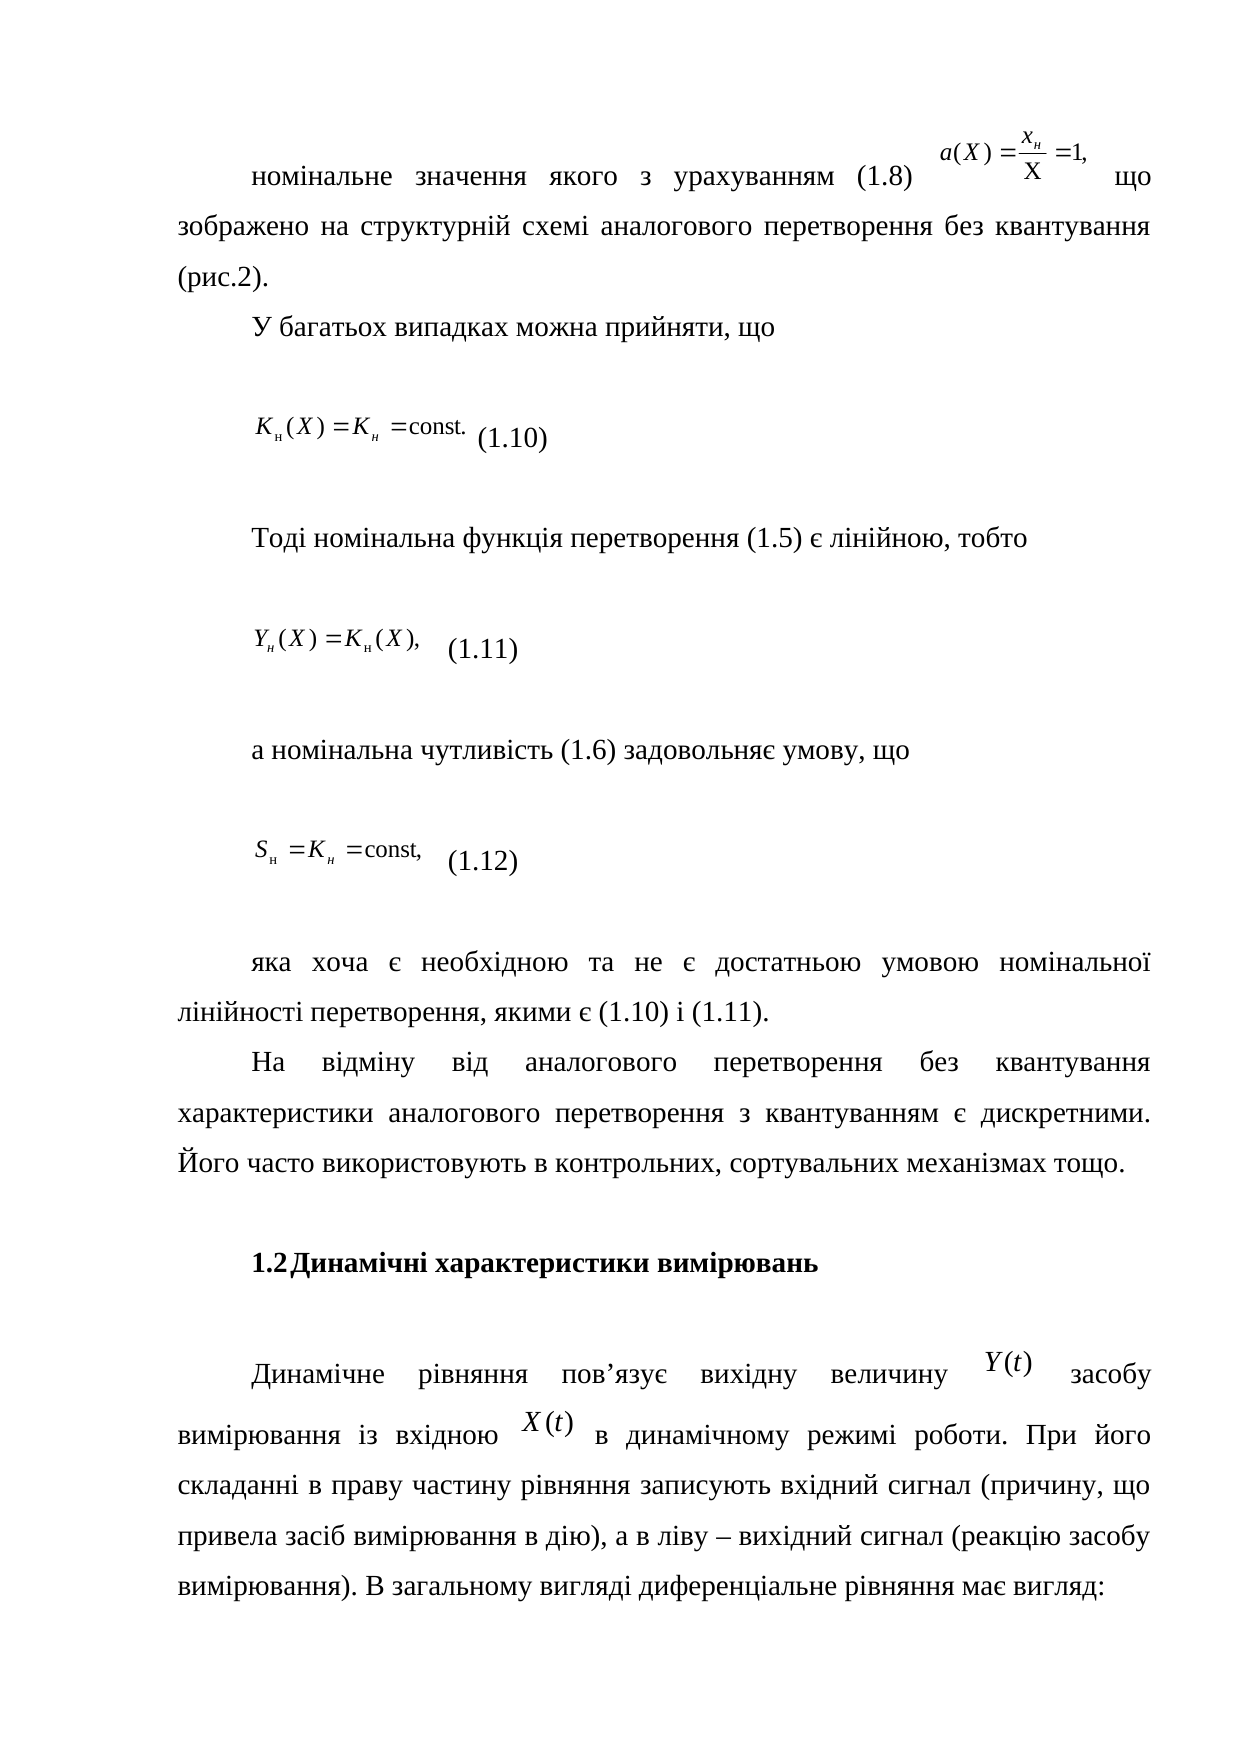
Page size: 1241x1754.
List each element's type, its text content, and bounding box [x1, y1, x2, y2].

text (1.10) [177, 410, 1152, 453]
text (1.12) [177, 833, 1152, 877]
text На відміну від аналогового перетворення без квантування характеристики аналогового перетворення з квантуванням є дискретними. Його часто використовують в контрольних, сортувальних механізмах тощо. [177, 1044, 1152, 1178]
list Динамічні характеристики вимірювань [251, 1246, 1152, 1279]
text а номінальна чутливість (1.6) задовольняє умову, що [177, 732, 1152, 766]
text номінальне значення якого з урахуванням (1.8) що зображено на структурній схемі аналогового перетворення без квантування (рис.2). [177, 118, 1152, 292]
text У багатьох випадках можна прийняти, що [177, 309, 1152, 343]
text Тоді номінальна функція перетворення (1.5) є лінійною, тобто [177, 521, 1152, 554]
text (1.11) [177, 621, 1152, 665]
text Динамічне рівняння пов’язує вихідну величину засобу вимірювання із вхідною в динамічному режимі роботи. При його складанні в праву частину рівняння записують вхідний сигнал (причину, що привела засіб вимірювання в дію), а в ліву – вихідний сигнал (реакцію засобу вимірювання). В загальному вигляді диференціальне рівняння має вигляд: [177, 1346, 1152, 1602]
text яка хоча є необхідною та не є достатньою умовою номінальної лінійності перетворення, якими є (1.10) і (1.11). [177, 944, 1152, 1028]
